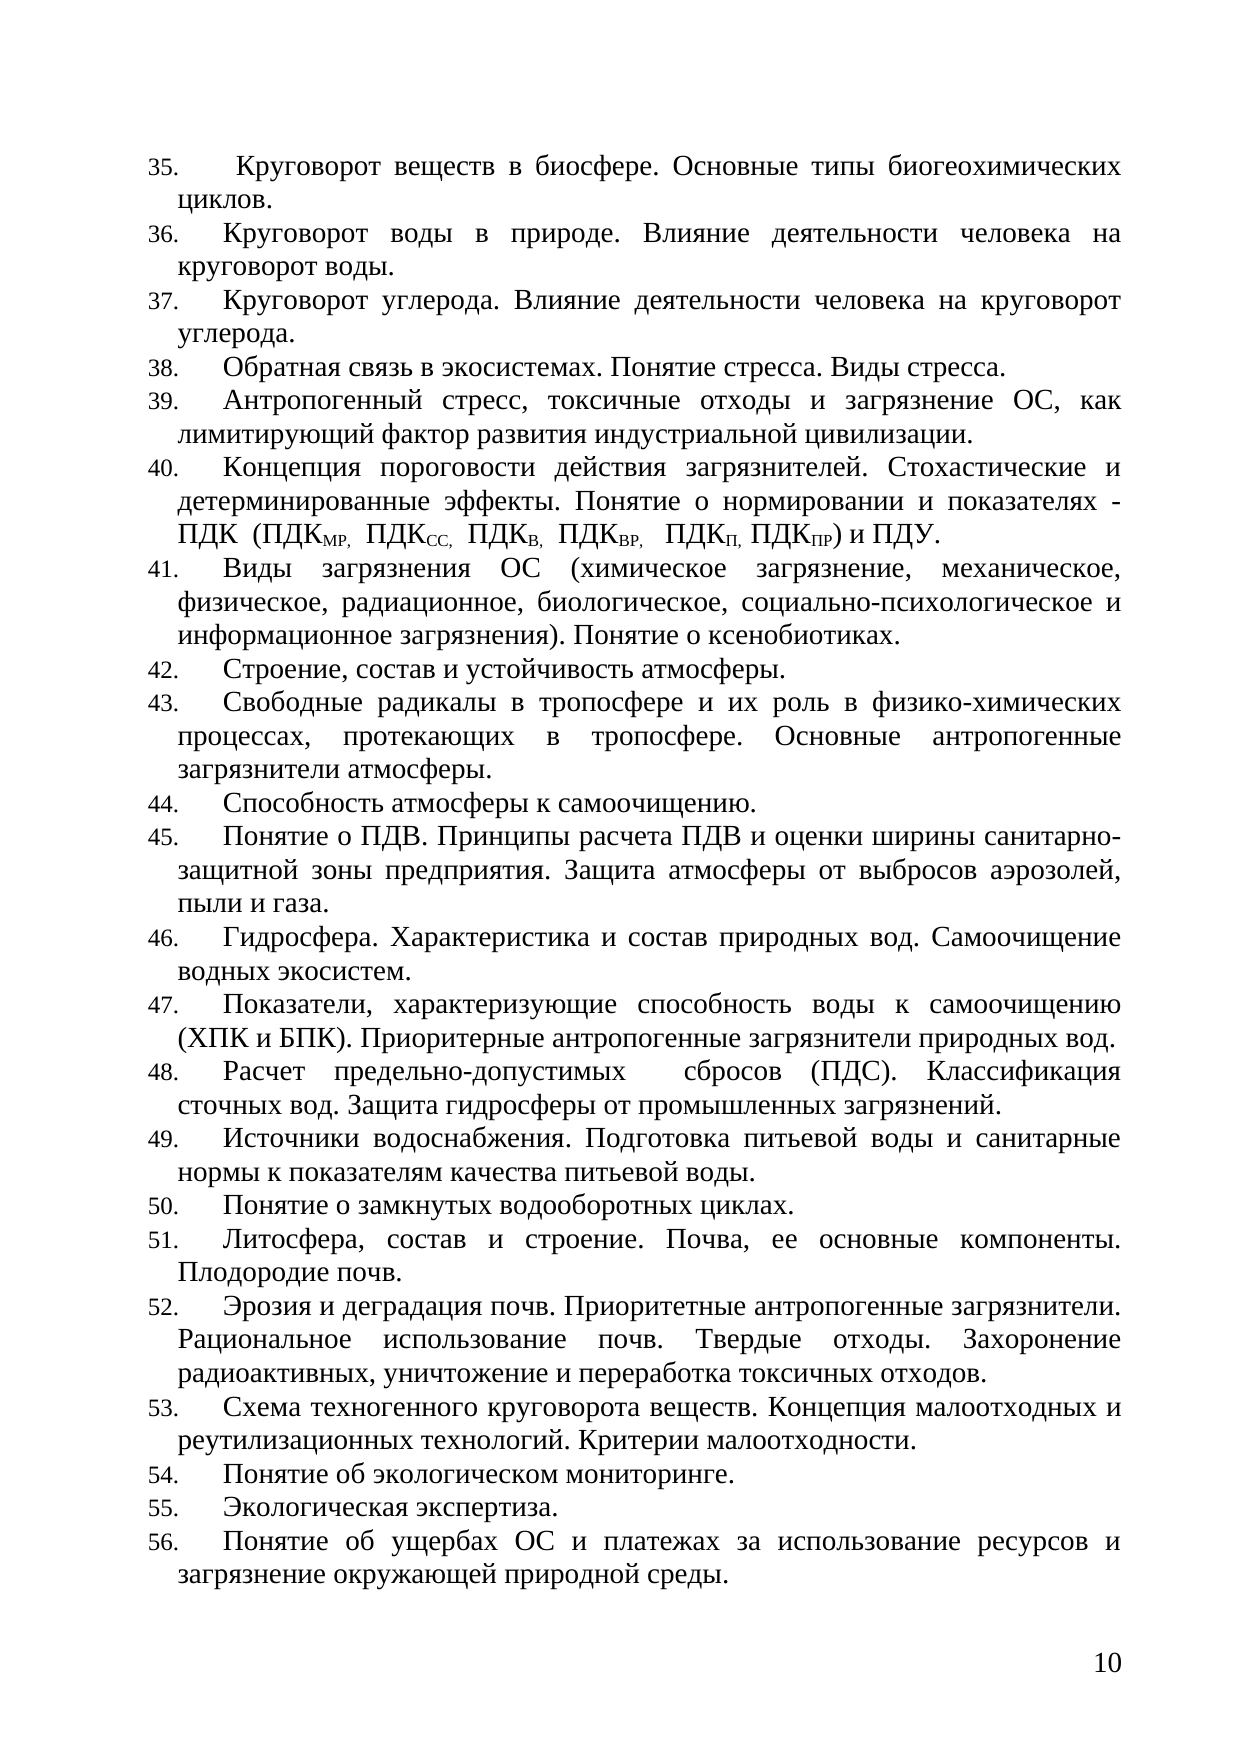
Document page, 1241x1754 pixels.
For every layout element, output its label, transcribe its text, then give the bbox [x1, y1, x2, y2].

list Источники водоснабжения. Подготовка питьевой воды и санитарные нормы к показателям качества питьевой воды. [148, 1120, 1122, 1187]
list Эрозия и деградация почв. Приоритетные антропогенные загрязнители. Рациональное использование почв. Твердые отходы. Захоронение радиоактивных, уничтожение и переработка токсичных отходов. [148, 1288, 1122, 1389]
list Понятие об экологическом мониторинге. [148, 1456, 1122, 1489]
list Круговорот углерода. Влияние деятельности человека на круговорот углерода. [148, 282, 1122, 349]
list Показатели, характеризующие способность воды к самоочищению (ХПК и БПК). Приоритерные антропогенные загрязнители природных вод. [148, 986, 1122, 1053]
list Антропогенный стресс, токсичные отходы и загрязнение ОС, как лимитирующий фактор развития индустриальной цивилизации. [148, 382, 1122, 449]
list Понятие об ущербах ОС и платежах за использование ресурсов и загрязнение окружающей природной среды. [148, 1523, 1122, 1590]
list Круговорот воды в природе. Влияние деятельности человека на круговорот воды. [148, 215, 1122, 282]
list Строение, состав и устойчивость атмосферы. [148, 651, 1122, 684]
list Экологическая экспертиза. [148, 1489, 1122, 1523]
list Способность атмосферы к самоочищению. [148, 785, 1122, 818]
list Свободные радикалы в тропосфере и их роль в физико-химических процессах, протекающих в тропосфере. Основные антропогенные загрязнители атмосферы. [148, 684, 1122, 785]
list Обратная связь в экосистемах. Понятие стресса. Виды стресса. [148, 349, 1122, 382]
list Гидросфера. Характеристика и состав природных вод. Самоочищение водных экосистем. [148, 919, 1122, 986]
list Схема техногенного круговорота веществ. Концепция малоотходных и реутилизационных технологий. Критерии малоотходности. [148, 1389, 1122, 1456]
list Виды загрязнения ОС (химическое загрязнение, механическое, физическое, радиационное, биологическое, социально-психологическое и информационное загрязнения). Понятие о ксенобиотиках. [148, 550, 1122, 651]
list Понятие о ПДВ. Принципы расчета ПДВ и оценки ширины санитарно-защитной зоны предприятия. Защита атмосферы от выбросов аэрозолей, пыли и газа. [148, 818, 1122, 919]
list Круговорот веществ в биосфере. Основные типы биогеохимических циклов. [148, 148, 1122, 215]
list Литосфера, состав и строение. Почва, ее основные компоненты. Плодородие почв. [148, 1221, 1122, 1288]
list Расчет предельно-допустимых сбросов (ПДС). Классификация сточных вод. Защита гидросферы от промышленных загрязнений. [148, 1053, 1122, 1120]
list Концепция пороговости действия загрязнителей. Стохастические и детерминированные эффекты. Понятие о нормировании и показателях - ПДК (ПДКМР, ПДКСС, ПДКВ, ПДКВР, ПДКП, ПДКПР) и ПДУ. [148, 449, 1122, 550]
list Понятие о замкнутых водооборотных циклах. [148, 1187, 1122, 1221]
